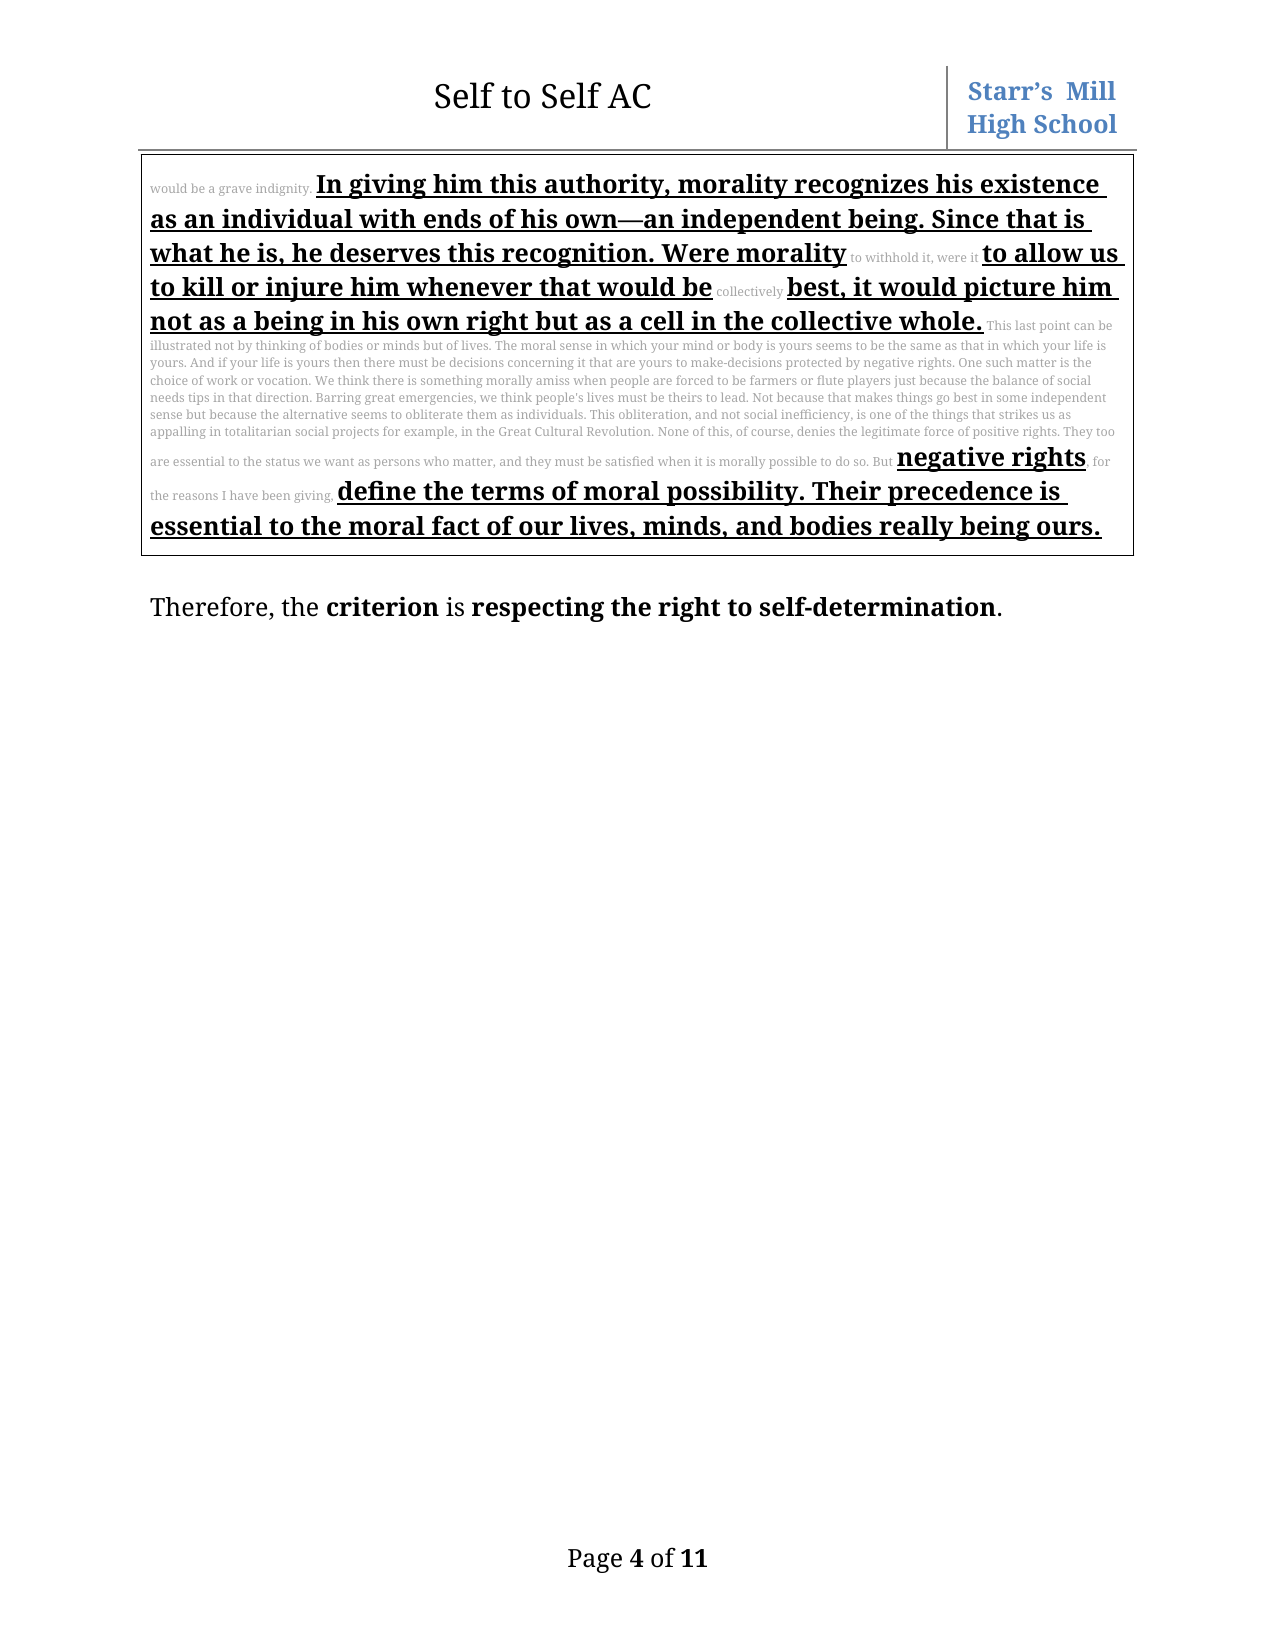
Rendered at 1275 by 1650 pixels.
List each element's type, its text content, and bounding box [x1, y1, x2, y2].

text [142, 155, 1133, 555]
text Therefore, the criterion is respecting the right to self-determination.The affirmative advocacy is that victims may permissibly use deadly force on themselves as a response to repeated domestic violence. This is a break from status quo norms because there is currently a strong social taboo against suicide. [150, 590, 1125, 624]
